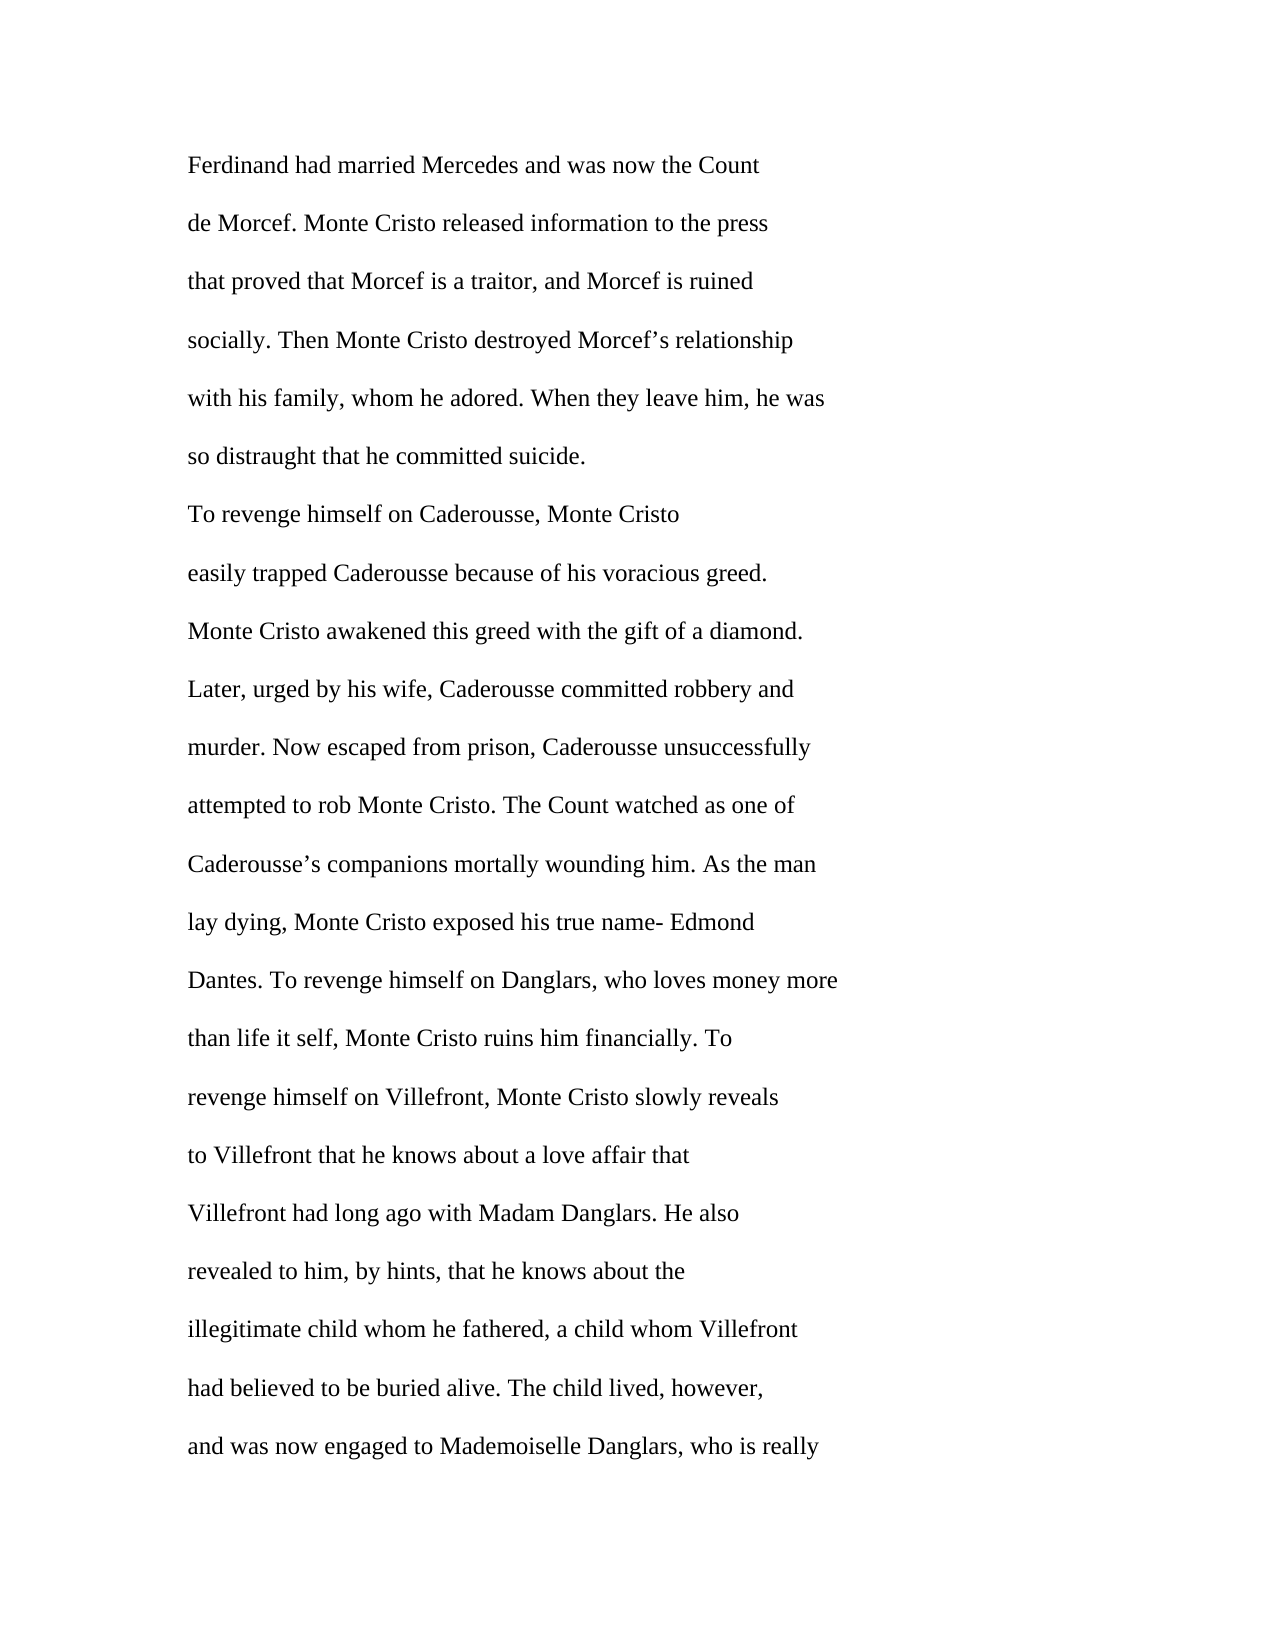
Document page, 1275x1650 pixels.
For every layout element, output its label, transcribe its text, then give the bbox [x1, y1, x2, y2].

text so distraught that he committed suicide. [187, 441, 1087, 470]
text than life it self, Monte Cristo ruins him financially. To [187, 1023, 1087, 1052]
text revenge himself on Villefront, Monte Cristo slowly reveals [187, 1082, 1087, 1110]
text revealed to him, by hints, that he knows about the [187, 1256, 1087, 1285]
text lay dying, Monte Cristo exposed his true name- Edmond [187, 907, 1087, 936]
text socially. Then Monte Cristo destroyed Morcef’s relationship [187, 325, 1087, 353]
text To revenge himself on Caderousse, Monte Cristo [187, 499, 1087, 528]
text Ferdinand had married Mercedes and was now the Count [187, 150, 1087, 179]
text easily trapped Caderousse because of his voracious greed. [187, 558, 1087, 586]
text Later, urged by his wife, Caderousse committed robbery and [187, 674, 1087, 703]
text and was now engaged to Mademoiselle Danglars, who is really [187, 1431, 1087, 1460]
text illegitimate child whom he fathered, a child whom Villefront [187, 1314, 1087, 1343]
text with his family, whom he adored. When they leave him, he was [187, 383, 1087, 412]
text Caderousse’s companions mortally wounding him. As the man [187, 849, 1087, 877]
text Monte Cristo awakened this greed with the gift of a diamond. [187, 616, 1087, 644]
text Dantes. To revenge himself on Danglars, who loves money more [187, 965, 1087, 994]
text de Morcef. Monte Cristo released information to the press [187, 208, 1087, 237]
text had believed to be buried alive. The child lived, however, [187, 1373, 1087, 1402]
text murder. Now escaped from prison, Caderousse unsuccessfully [187, 732, 1087, 761]
text Villefront had long ago with Madam Danglars. He also [187, 1198, 1087, 1227]
text attempted to rob Monte Cristo. The Count watched as one of [187, 791, 1087, 819]
text to Villefront that he knows about a love affair that [187, 1140, 1087, 1169]
text that proved that Morcef is a traitor, and Morcef is ruined [187, 266, 1087, 295]
